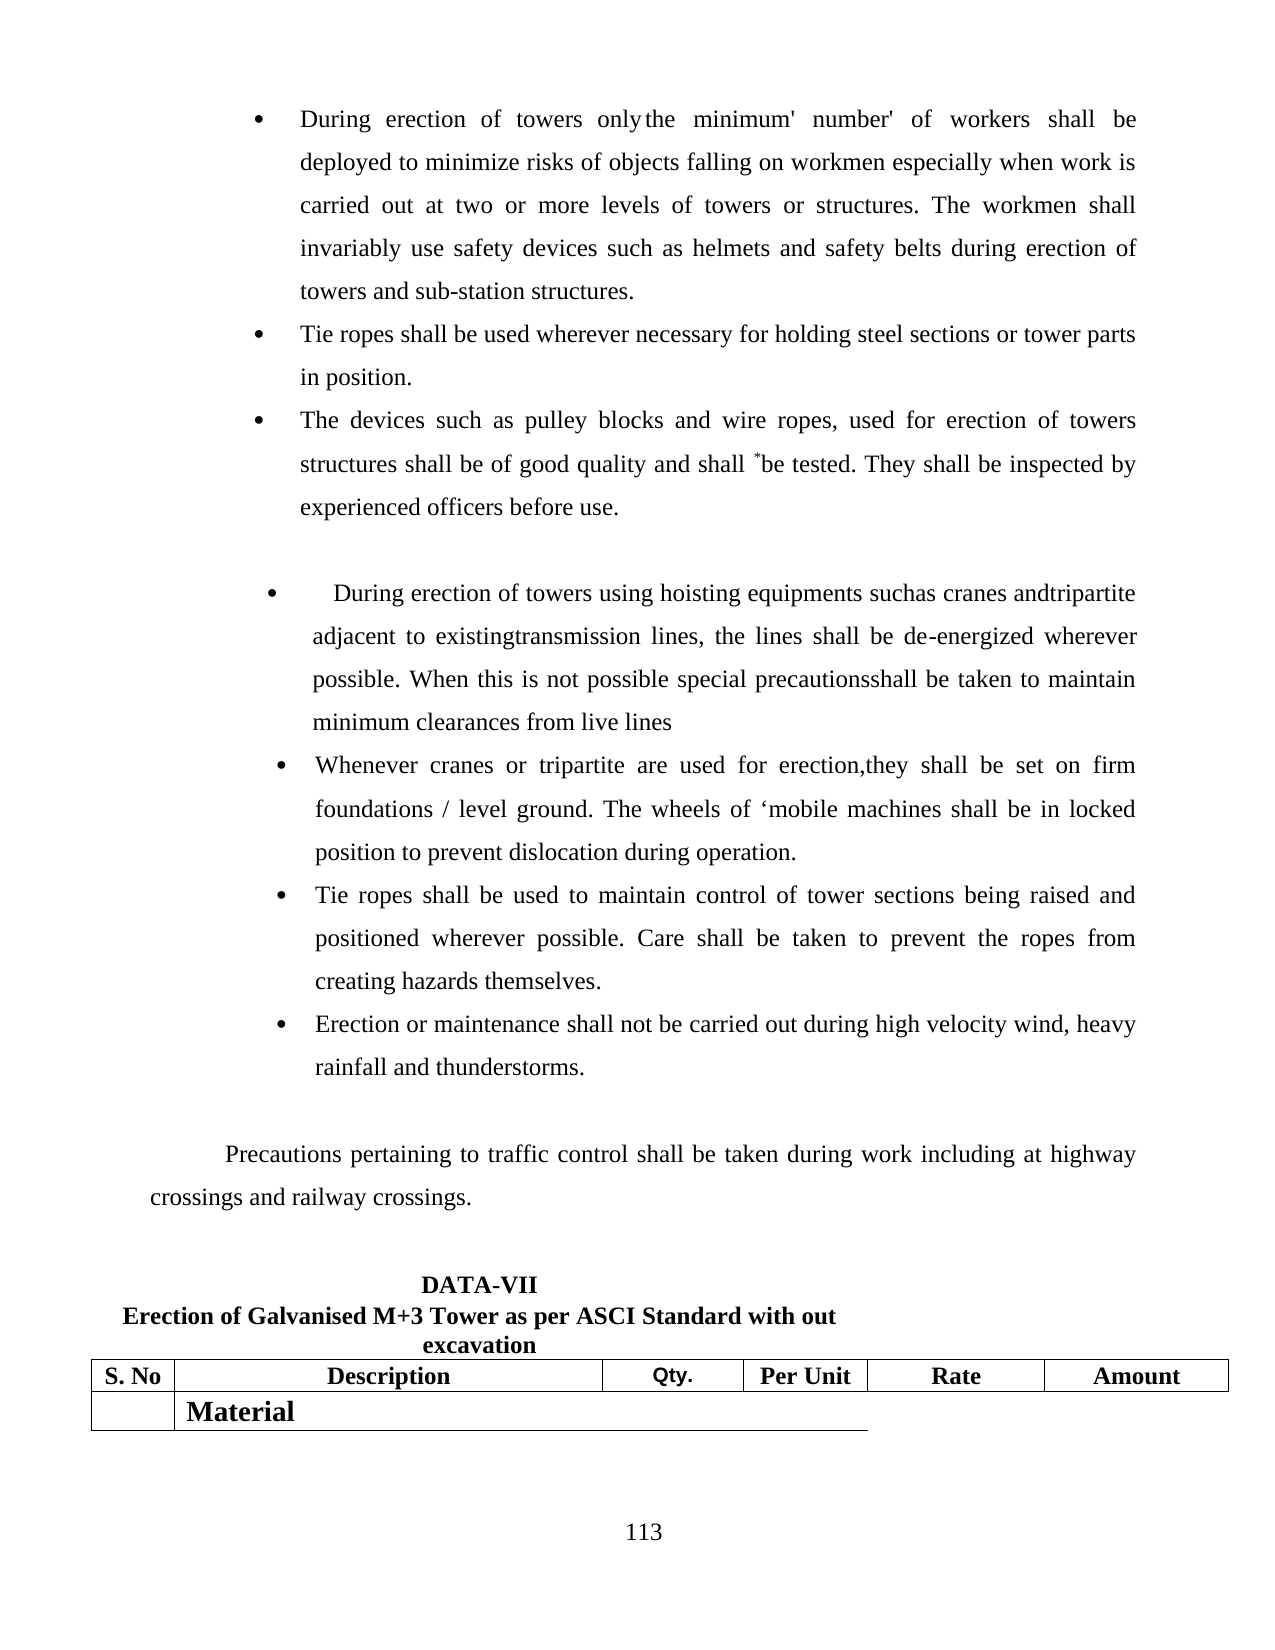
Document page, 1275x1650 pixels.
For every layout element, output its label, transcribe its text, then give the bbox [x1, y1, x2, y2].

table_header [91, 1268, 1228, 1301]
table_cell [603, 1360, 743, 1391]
list Erection or maintenance shall not be carried out during high velocity wind, heavy rainfall and thunderstorms. [277, 1009, 1137, 1081]
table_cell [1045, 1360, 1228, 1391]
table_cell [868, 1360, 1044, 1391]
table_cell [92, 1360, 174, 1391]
list During erection of towers only the minimum' number' of workers shall be deployed to minimize risks of objects falling on workmen especially when work is carried out at two or more levels of towers or structures. The workmen shall invariably use safety devices such as helmets and safety belts during erection of towers and sub-station structures. [255, 104, 1137, 305]
list Tie ropes shall be used wherever necessary for holding steel sections or tower parts in position. [255, 319, 1137, 391]
list During erection of towers using hoisting equipments suchas cranes andtripartite adjacent to existingtransmission lines, the lines shall be de-energized wherever possible. When this is not possible special precautionsshall be taken to maintain minimum clearances from live lines [268, 578, 1137, 736]
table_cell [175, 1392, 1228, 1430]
text Precautions pertaining to traffic control shall be taken during work including at highway crossings and railway crossings. [150, 1139, 1137, 1211]
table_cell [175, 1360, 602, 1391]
list The devices such as pulley blocks and wire ropes, used for erection of towers structures shall be of good quality and shall *be tested. They shall be inspected by experienced officers before use. [255, 406, 1137, 521]
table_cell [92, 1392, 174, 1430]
list Whenever cranes or tripartite are used for erection,they shall be set on firm foundations / level ground. The wheels of ‘mobile machines shall be in locked position to prevent dislocation during operation. [277, 751, 1137, 866]
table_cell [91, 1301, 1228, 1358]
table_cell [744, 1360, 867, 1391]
list Tie ropes shall be used to maintain control of tower sections being raised and positioned wherever possible. Care shall be taken to prevent the ropes from creating hazards themselves. [277, 880, 1137, 995]
